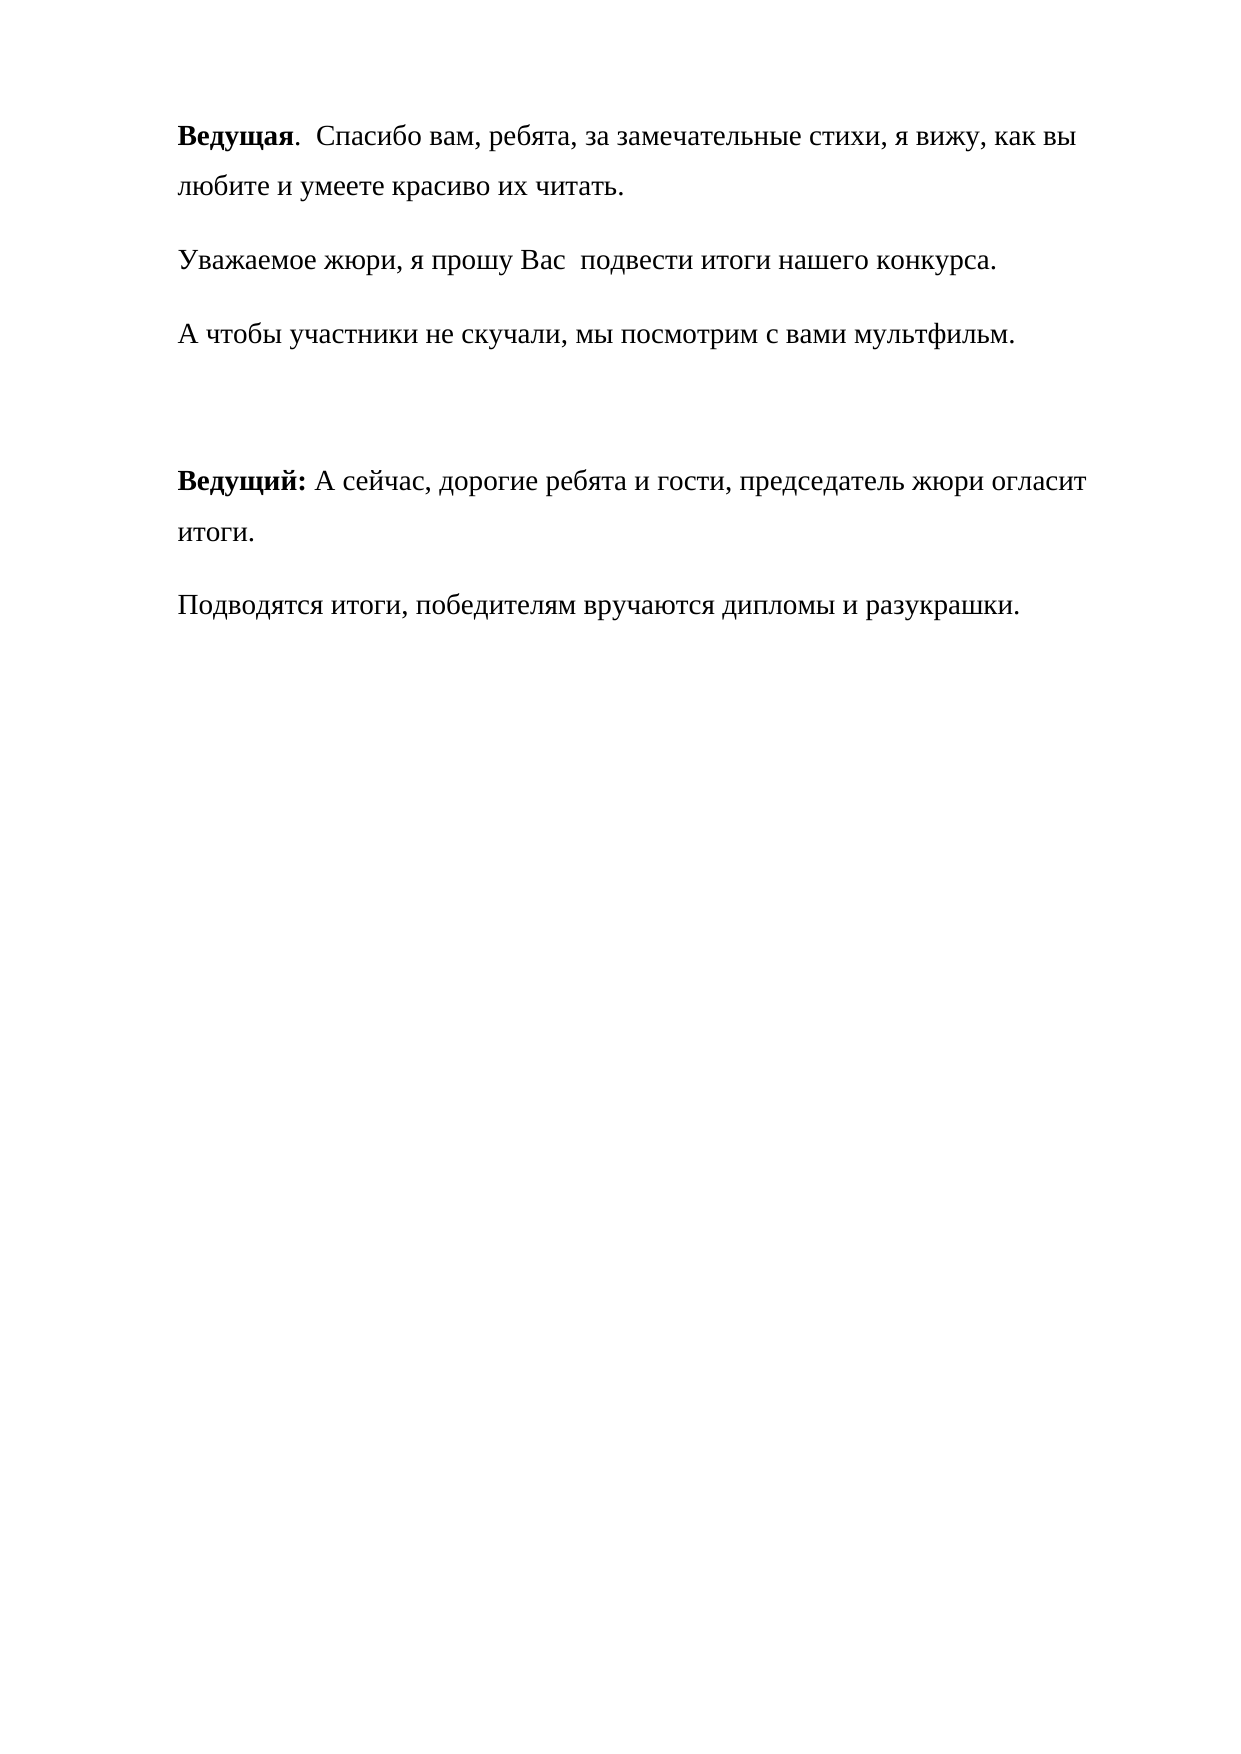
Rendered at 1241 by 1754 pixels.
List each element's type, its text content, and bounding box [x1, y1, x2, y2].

text Подводятся итоги, победителям вручаются дипломы и разукрашки. [177, 587, 1152, 621]
text Ведущая. Спасибо вам, ребята, за замечательные стихи, я вижу, как вы любите и умеете красиво их читать. [177, 118, 1152, 202]
text Уважаемое жюри, я прошу Вас подвести итоги нашего конкурса. [177, 242, 1152, 276]
text А чтобы участники не скучали, мы посмотрим с вами мультфильм. [177, 316, 1152, 349]
text Ведущий: А сейчас, дорогие ребята и гости, председатель жюри огласит итоги. [177, 463, 1152, 547]
